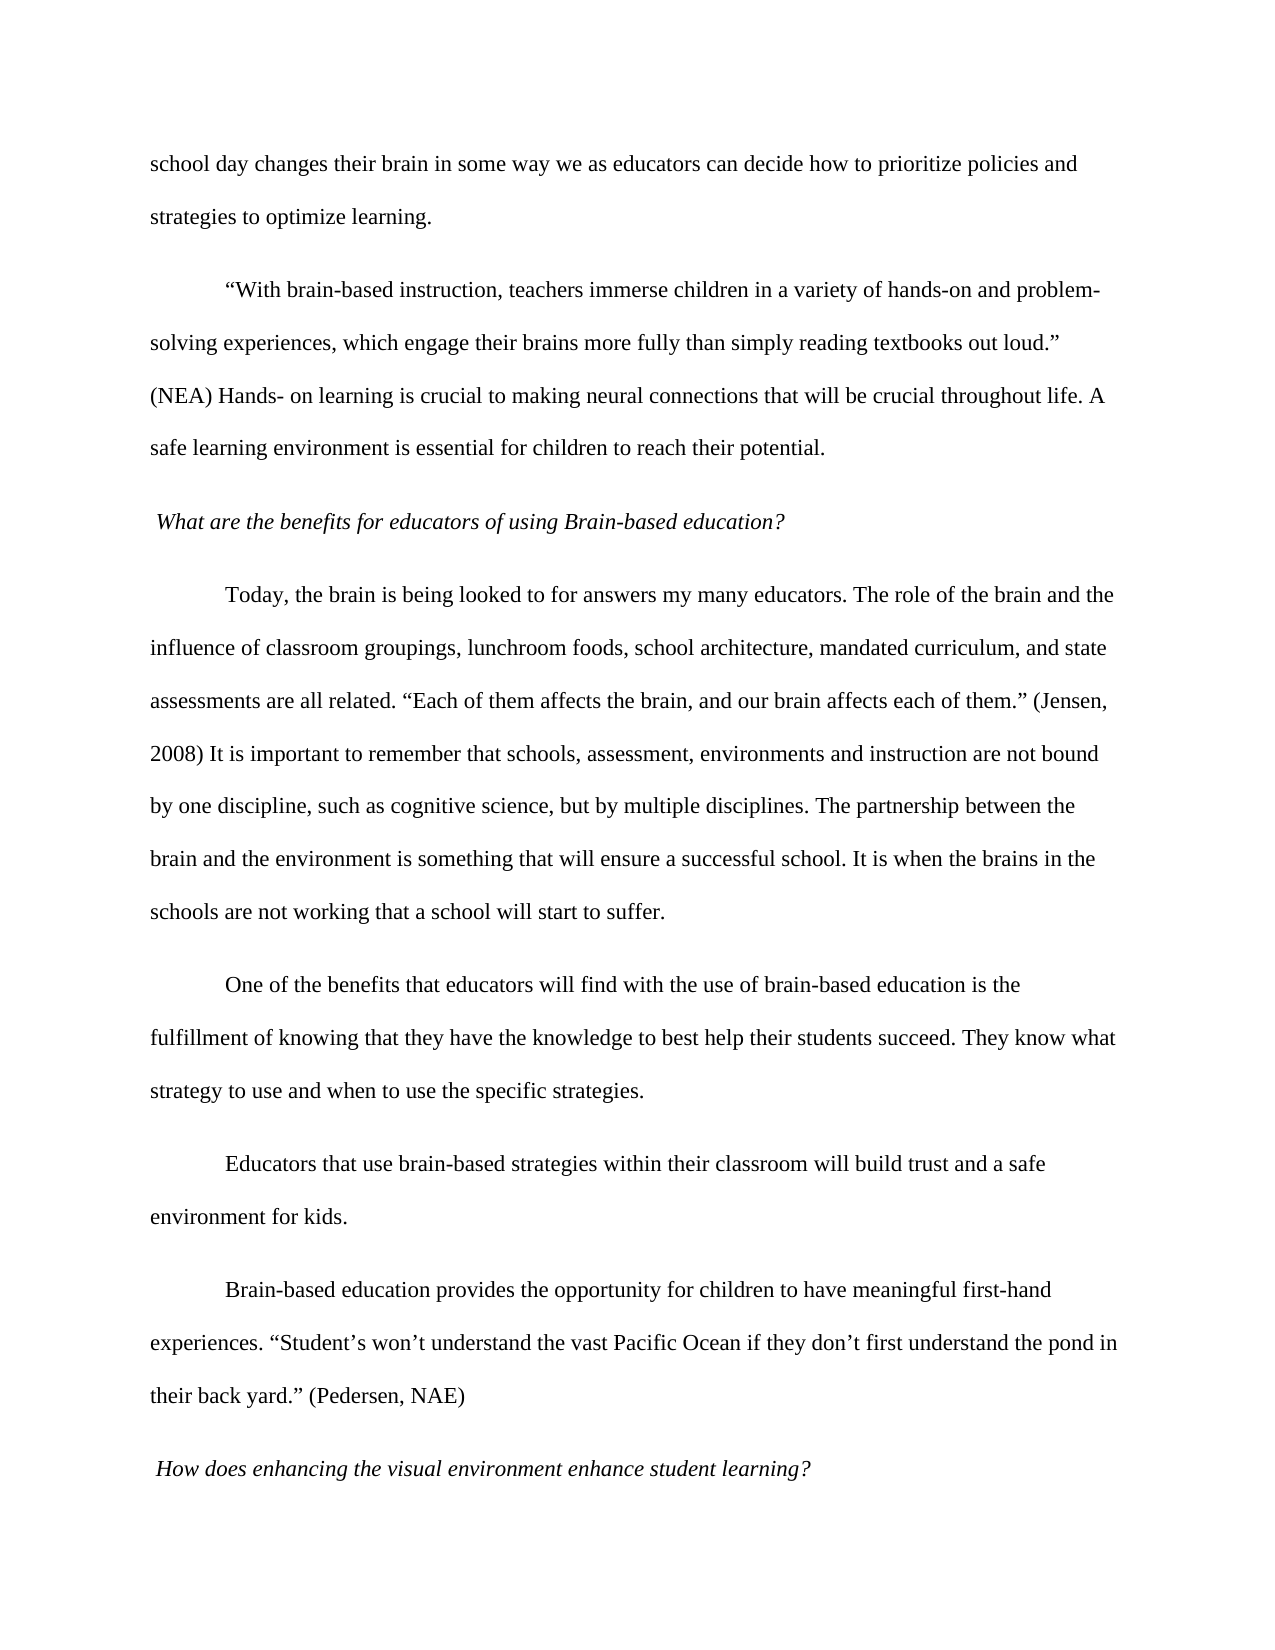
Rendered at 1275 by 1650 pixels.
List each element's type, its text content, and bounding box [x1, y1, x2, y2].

text What are the benefits for educators of using Brain-based education? [150, 508, 1125, 534]
text How does enhancing the visual environment enhance student learning? [150, 1455, 1125, 1482]
text “With brain-based instruction, teachers immerse children in a variety of hands-on and problem-solving experiences, which engage their brains more fully than simply reading textbooks out loud.” (NEA) Hands- on learning is crucial to making neural connections that will be crucial throughout life. A safe learning environment is essential for children to reach their potential. [150, 276, 1125, 461]
text Educators that use brain-based strategies within their classroom will build trust and a safe environment for kids. [150, 1150, 1125, 1229]
text Today, the brain is being looked to for answers my many educators. The role of the brain and the influence of classroom groupings, lunchroom foods, school architecture, mandated curriculum, and state assessments are all related. “Each of them affects the brain, and our brain affects each of them.” (Jensen, 2008) It is important to remember that schools, assessment, environments and instruction are not bound by one discipline, such as cognitive science, but by multiple disciplines. The partnership between the brain and the environment is something that will ensure a successful school. It is when the brains in the schools are not working that a school will start to suffer. [150, 581, 1125, 924]
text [150, 150, 1125, 229]
text One of the benefits that educators will find with the use of brain-based education is the fulfillment of knowing that they have the knowledge to best help their students succeed. They know what strategy to use and when to use the specific strategies. [150, 971, 1125, 1103]
text Brain-based education provides the opportunity for children to have meaningful first-hand experiences. “Student’s won’t understand the vast Pacific Ocean if they don’t first understand the pond in their back yard.” (Pedersen, NAE) [150, 1276, 1125, 1408]
